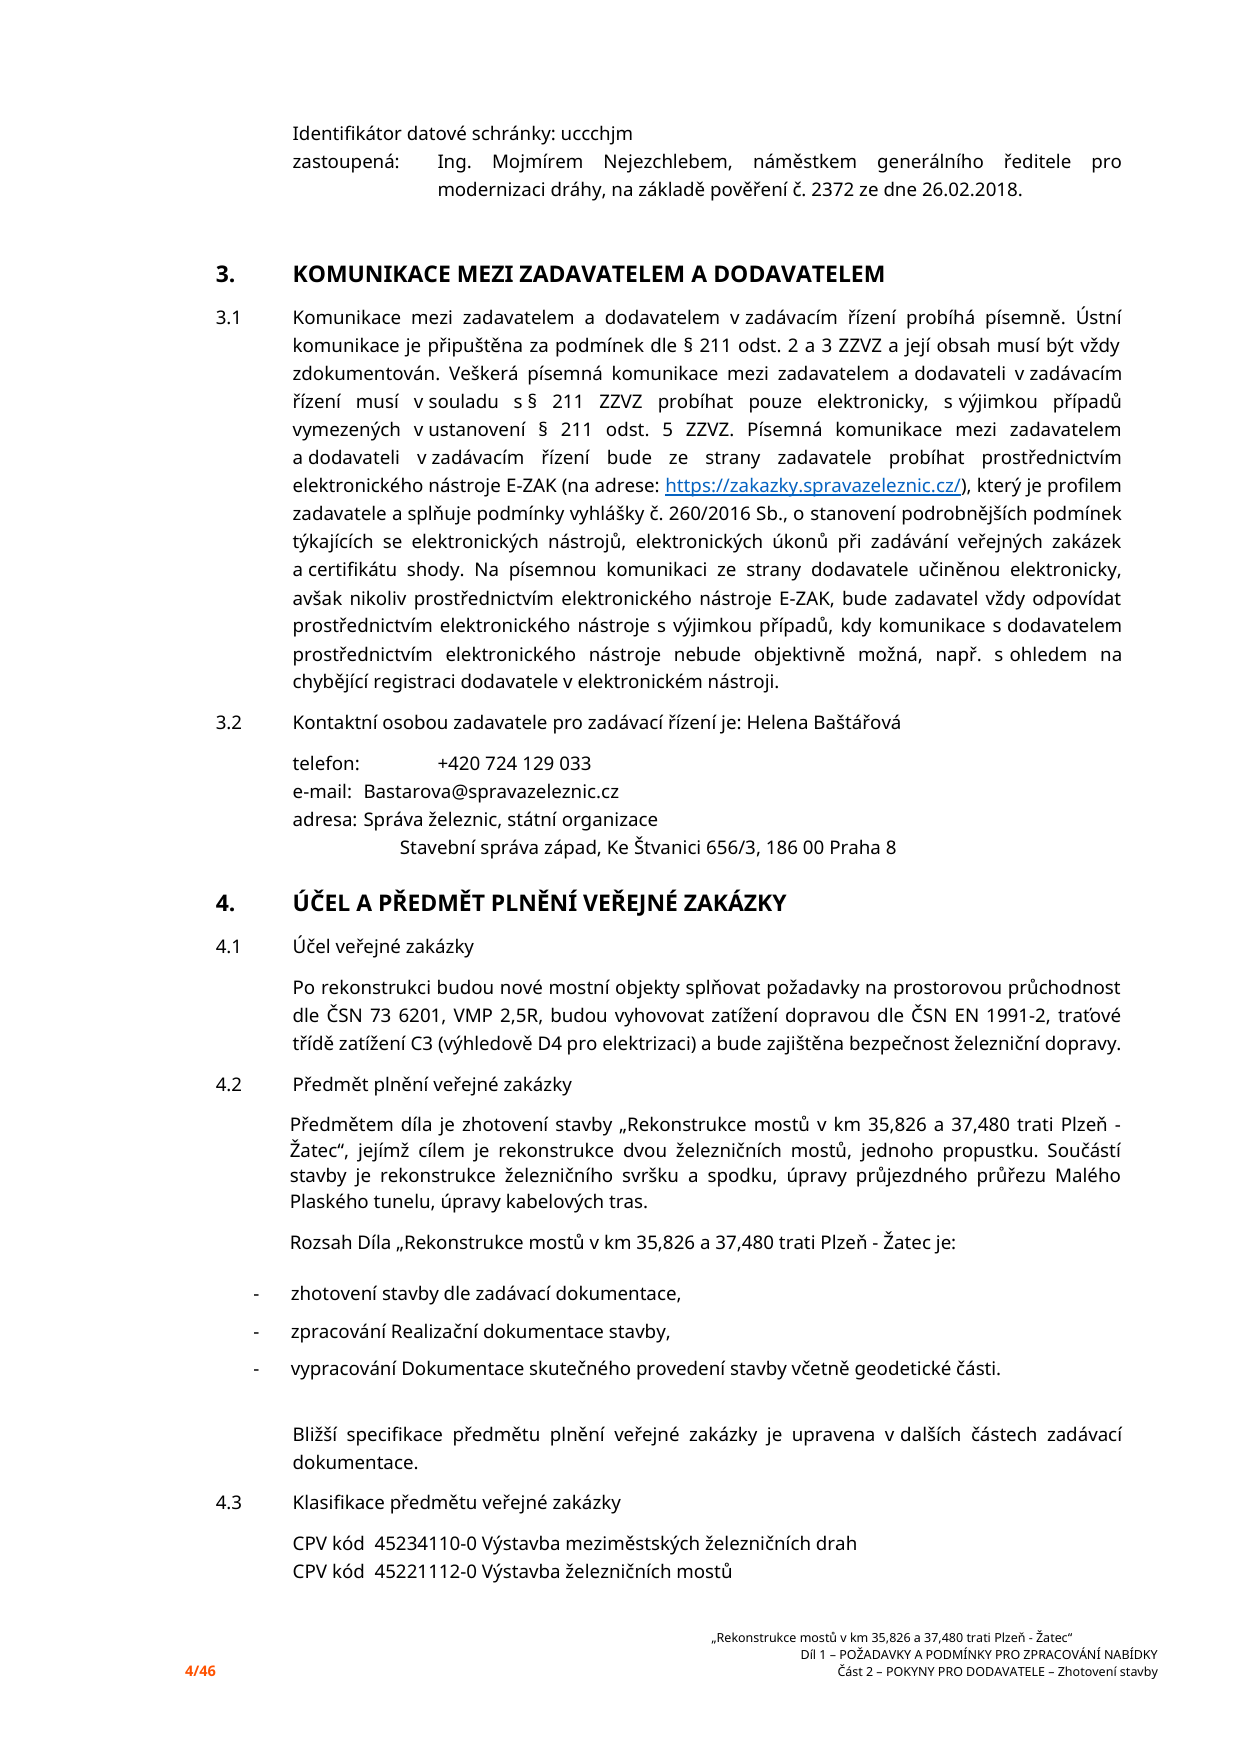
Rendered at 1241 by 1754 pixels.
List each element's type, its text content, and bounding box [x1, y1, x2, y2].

text Předmět plnění veřejné zakázky [216, 1071, 1122, 1096]
text Komunikace mezi zadavatelem a dodavatelem v zadávacím řízení probíhá písemně. Ústní komunikace je připuštěna za podmínek dle § 211 odst. 2 a 3 ZZVZ a její obsah musí být vždy zdokumentován. Veškerá písemná komunikace mezi zadavatelem a dodavateli v zadávacím řízení musí v souladu s § 211 ZZVZ probíhat pouze elektronicky, s výjimkou případů vymezených v ustanovení § 211 odst. 5 ZZVZ. Písemná komunikace mezi zadavatelem a dodavateli v zadávacím řízení bude ze strany zadavatele probíhat prostřednictvím elektronického nástroje E-ZAK (na adrese: https://zakazky.spravazeleznic.cz/), který je profilem zadavatele a splňuje podmínky vyhlášky č. 260/2016 Sb., o stanovení podrobnějších podmínek týkajících se elektronických nástrojů, elektronických úkonů při zadávání veřejných zakázek a certifikátu shody. Na písemnou komunikaci ze strany dodavatele učiněnou elektronicky, avšak nikoliv prostřednictvím elektronického nástroje E-ZAK, bude zadavatel vždy odpovídat prostřednictvím elektronického nástroje s výjimkou případů, kdy komunikace s dodavatelem prostřednictvím elektronického nástroje nebude objektivně možná, např. s ohledem na chybějící registraci dodavatele v elektronickém nástroji. [216, 304, 1122, 694]
text Klasifikace předmětu veřejné zakázky [216, 1490, 1122, 1515]
text Předmětem díla je zhotovení stavby „Rekonstrukce mostů v km 35,826 a 37,480 trati Plzeň - Žatec“, jejímž cílem je rekonstrukce dvou železničních mostů, jednoho propustku. Součástí stavby je rekonstrukce železničního svršku a spodku, úpravy průjezdného průřezu Malého Plaského tunelu, úpravy kabelových tras. [289, 1111, 1122, 1213]
text Účel veřejné zakázky [216, 934, 1122, 959]
text ÚČEL a PŘEDMĚT PLNĚNÍ VEŘEJNÉ ZAKÁZKY [216, 887, 1122, 918]
text Rozsah Díla „Rekonstrukce mostů v km 35,826 a 37,480 trati Plzeň - Žatec je: [289, 1230, 1122, 1255]
text zastoupená: Ing. Mojmírem Nejezchlebem, náměstkem generálního ředitele pro modernizaci dráhy, na základě pověření č. 2372 ze dne 26.02.2018. [292, 149, 1122, 202]
text adresa: Správa železnic, státní organizace [292, 806, 1122, 831]
text Identifikátor datové schránky: uccchjm [292, 121, 1122, 146]
list zhotovení stavby dle zadávací dokumentace, [253, 1281, 1122, 1306]
list Po rekonstrukci budou nové mostní objekty splňovat požadavky na prostorovou průchodnost dle ČSN 73 6201, VMP 2,5R, budou vyhovovat zatížení dopravou dle ČSN EN 1991-2, traťové třídě zatížení C3 (výhledově D4 pro elektrizaci) a bude zajištěna bezpečnost železniční dopravy. [292, 974, 1122, 1056]
text CPV kód 45221112-0 Výstavba železničních mostů [292, 1558, 1122, 1584]
text telefon: +420 724 129 033 [292, 750, 1122, 775]
text Bližší specifikace předmětu plnění veřejné zakázky je upravena v dalších částech zadávací dokumentace. [292, 1421, 1122, 1475]
text Kontaktní osobou zadavatele pro zadávací řízení je: Helena Baštářová [216, 709, 1122, 735]
list zpracování Realizační dokumentace stavby, [253, 1318, 1122, 1343]
text KOMUNIKACE MEZI ZADAVATELEM a DODAVATELEM [216, 258, 1122, 289]
text e-mail: Bastarova@spravazeleznic.cz [292, 778, 1122, 803]
list vypracování Dokumentace skutečného provedení stavby včetně geodetické části. [253, 1355, 1122, 1381]
text CPV kód 45234110-0 Výstavba meziměstských železničních drah [292, 1530, 1122, 1556]
text Stavební správa západ, Ke Štvanici 656/3, 186 00 Praha 8 [292, 834, 1122, 859]
